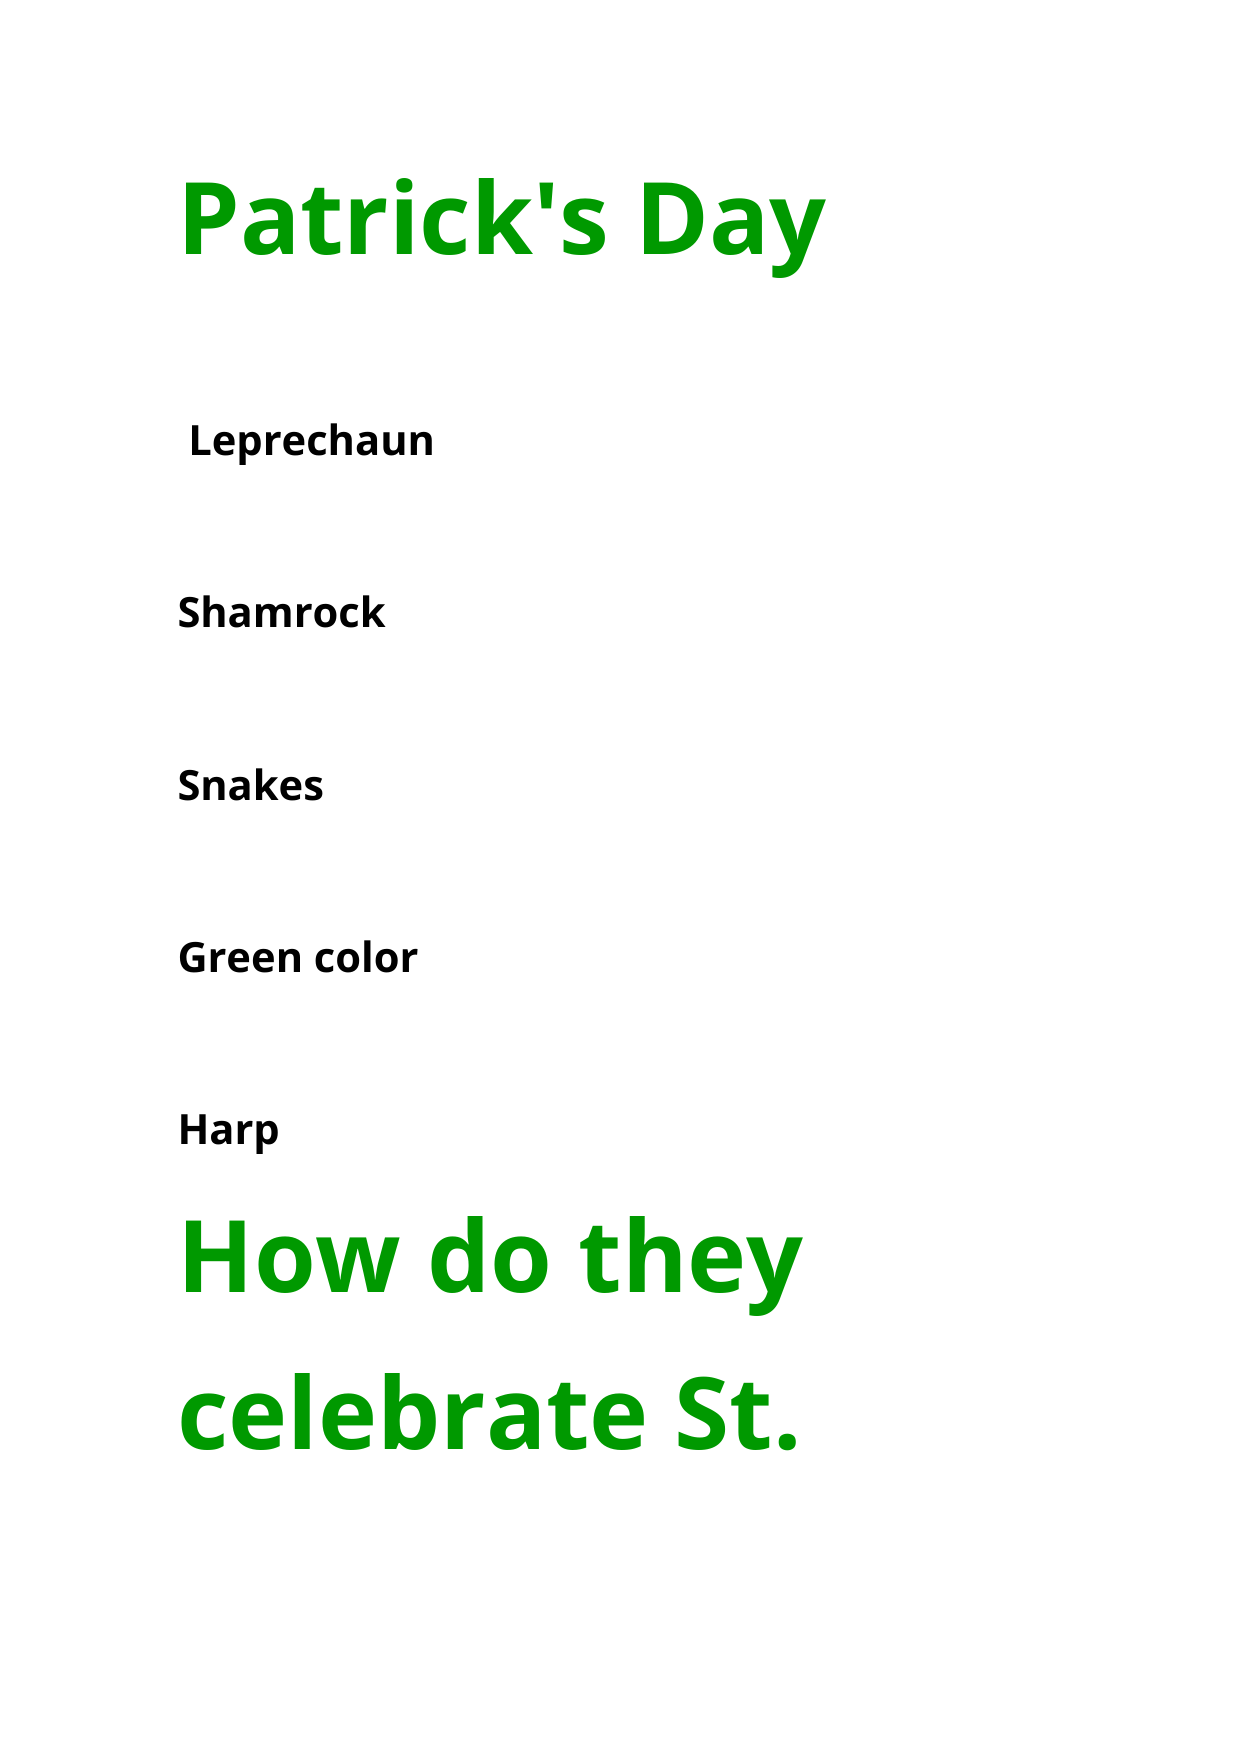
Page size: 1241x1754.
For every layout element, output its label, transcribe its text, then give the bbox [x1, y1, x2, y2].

text Snakes [177, 755, 1152, 812]
text How do they celebrate St. [177, 1186, 1152, 1478]
text Green color [177, 927, 1152, 984]
text Harp [177, 1099, 1152, 1156]
text Leprechaun [177, 411, 1152, 468]
text Shamrock [177, 583, 1152, 640]
text Patrick's Day [177, 148, 1152, 284]
